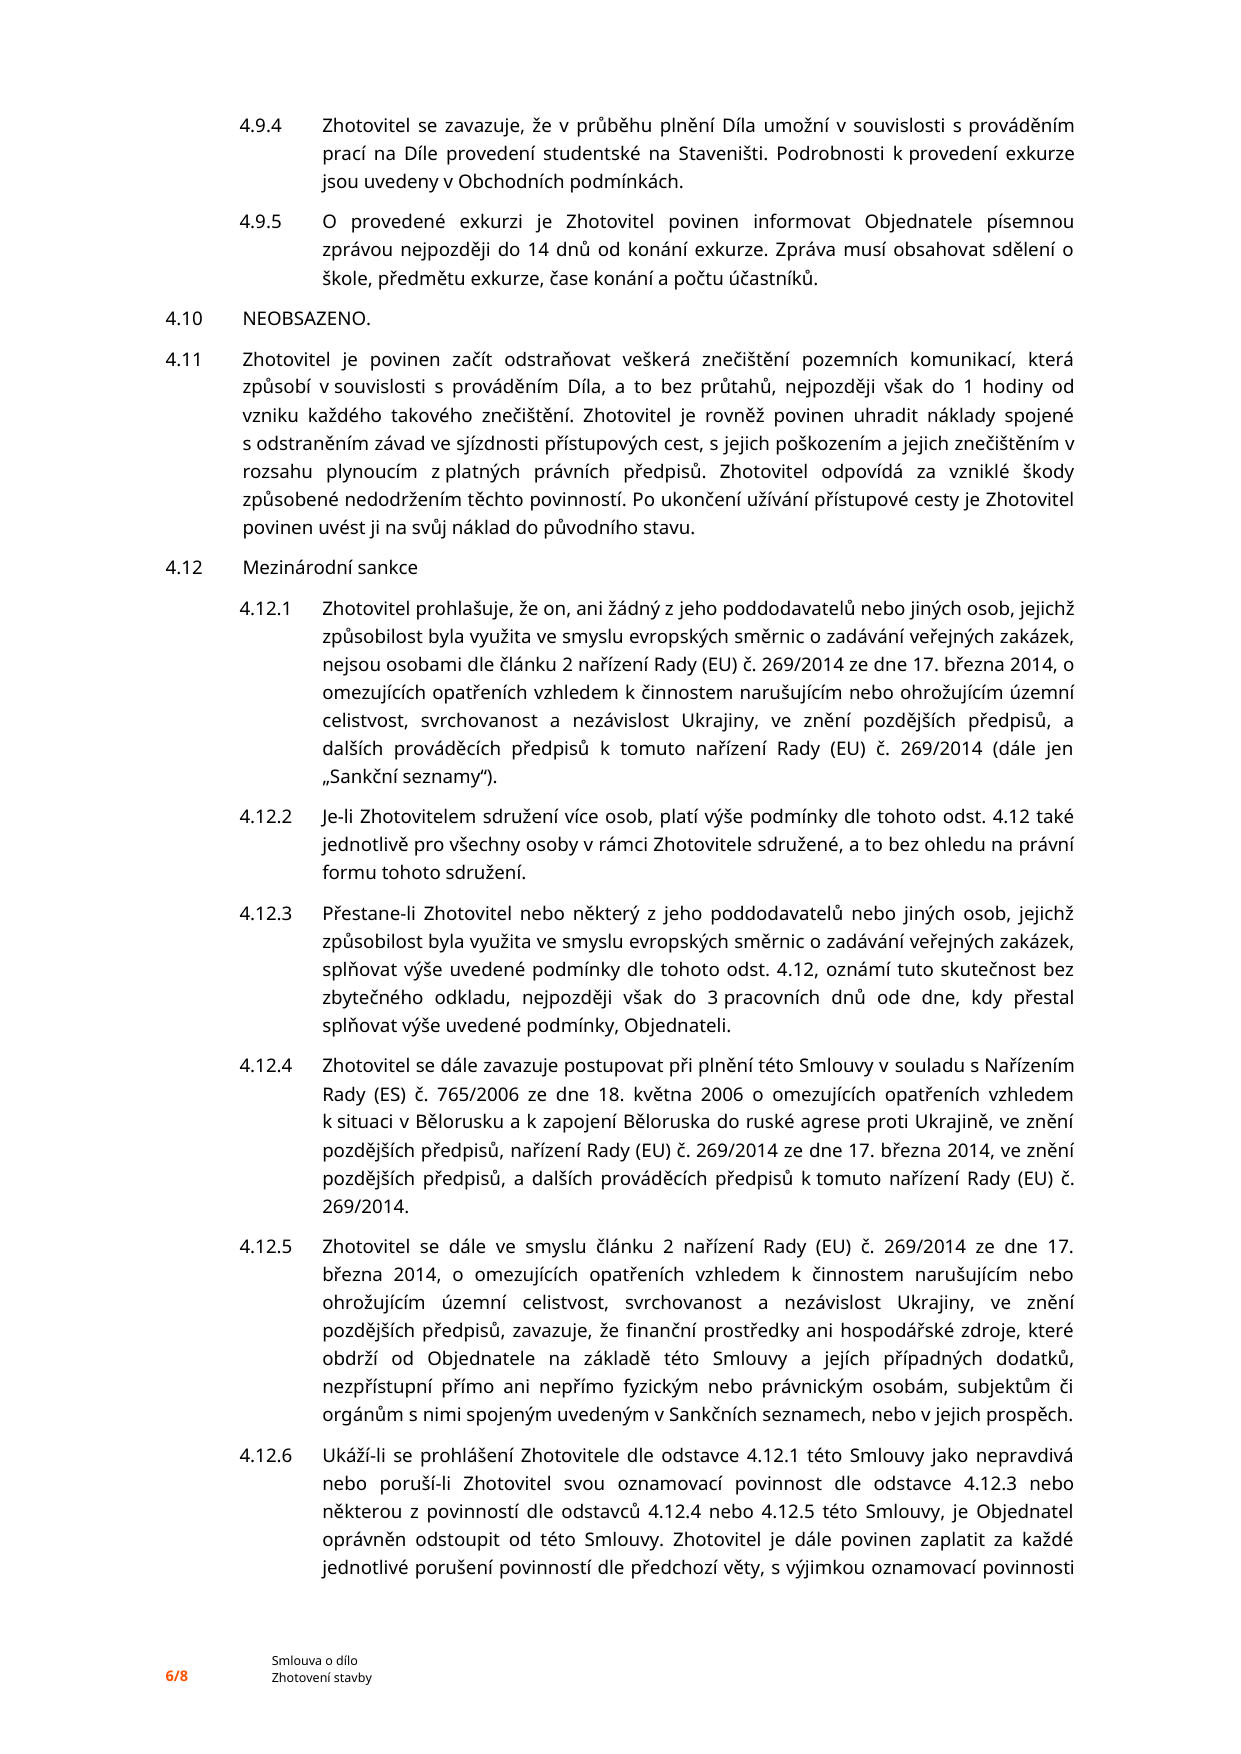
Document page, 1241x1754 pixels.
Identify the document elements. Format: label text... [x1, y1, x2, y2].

text Zhotovitel prohlašuje, že on, ani žádný z jeho poddodavatelů nebo jiných osob, jejichž způsobilost byla využita ve smyslu evropských směrnic o zadávání veřejných zakázek, nejsou osobami dle článku 2 nařízení Rady (EU) č. 269/2014 ze dne 17. března 2014, o omezujících opatřeních vzhledem k činnostem narušujícím nebo ohrožujícím územní celistvost, svrchovanost a nezávislost Ukrajiny, ve znění pozdějších předpisů, a dalších prováděcích předpisů k tomuto nařízení Rady (EU) č. 269/2014 (dále jen „Sankční seznamy“). [239, 595, 1075, 789]
text Zhotovitel je povinen začít odstraňovat veškerá znečištění pozemních komunikací, která způsobí v souvislosti s prováděním Díla, a to bez průtahů, nejpozději však do 1 hodiny od vzniku každého takového znečištění. Zhotovitel je rovněž povinen uhradit náklady spojené s odstraněním závad ve sjízdnosti přístupových cest, s jejich poškozením a jejich znečištěním v rozsahu plynoucím z platných právních předpisů. Zhotovitel odpovídá za vzniklé škody způsobené nedodržením těchto povinností. Po ukončení užívání přístupové cesty je Zhotovitel povinen uvést ji na svůj náklad do původního stavu. [165, 346, 1075, 539]
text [239, 1442, 1075, 1580]
text Zhotovitel se dále zavazuje postupovat při plnění této Smlouvy v souladu s Nařízením Rady (ES) č. 765/2006 ze dne 18. května 2006 o omezujících opatřeních vzhledem k situaci v Bělorusku a k zapojení Běloruska do ruské agrese proti Ukrajině, ve znění pozdějších předpisů, nařízení Rady (EU) č. 269/2014 ze dne 17. března 2014, ve znění pozdějších předpisů, a dalších prováděcích předpisů k tomuto nařízení Rady (EU) č. 269/2014. [239, 1053, 1075, 1218]
text Zhotovitel se dále ve smyslu článku 2 nařízení Rady (EU) č. 269/2014 ze dne 17. března 2014, o omezujících opatřeních vzhledem k činnostem narušujícím nebo ohrožujícím územní celistvost, svrchovanost a nezávislost Ukrajiny, ve znění pozdějších předpisů, zavazuje, že finanční prostředky ani hospodářské zdroje, které obdrží od Objednatele na základě této Smlouvy a jejích případných dodatků, nezpřístupní přímo ani nepřímo fyzickým nebo právnickým osobám, subjektům či orgánům s nimi spojeným uvedeným v Sankčních seznamech, nebo v jejich prospěch. [239, 1233, 1075, 1427]
list O provedené exkurzi je Zhotovitel povinen informovat Objednatele písemnou zprávou nejpozději do 14 dnů od konání exkurze. Zpráva musí obsahovat sdělení o škole, předmětu exkurze, čase konání a počtu účastníků. [239, 209, 1075, 290]
text Přestane-li Zhotovitel nebo některý z jeho poddodavatelů nebo jiných osob, jejichž způsobilost byla využita ve smyslu evropských směrnic o zadávání veřejných zakázek, splňovat výše uvedené podmínky dle tohoto odst. 4.12, oznámí tuto skutečnost bez zbytečného odkladu, nejpozději však do 3 pracovních dnů ode dne, kdy přestal splňovat výše uvedené podmínky, Objednateli. [239, 900, 1075, 1038]
list Zhotovitel se zavazuje, že v průběhu plnění Díla umožní v souvislosti s prováděním prací na Díle provedení studentské na Staveništi. Podrobnosti k provedení exkurze jsou uvedeny v Obchodních podmínkách. [239, 112, 1075, 194]
text NEOBSAZENO. [165, 305, 1075, 331]
text Je-li Zhotovitelem sdružení více osob, platí výše podmínky dle tohoto odst. 4.12 také jednotlivě pro všechny osoby v rámci Zhotovitele sdružené, a to bez ohledu na právní formu tohoto sdružení. [239, 804, 1075, 885]
text Mezinárodní sankce [165, 554, 1075, 580]
